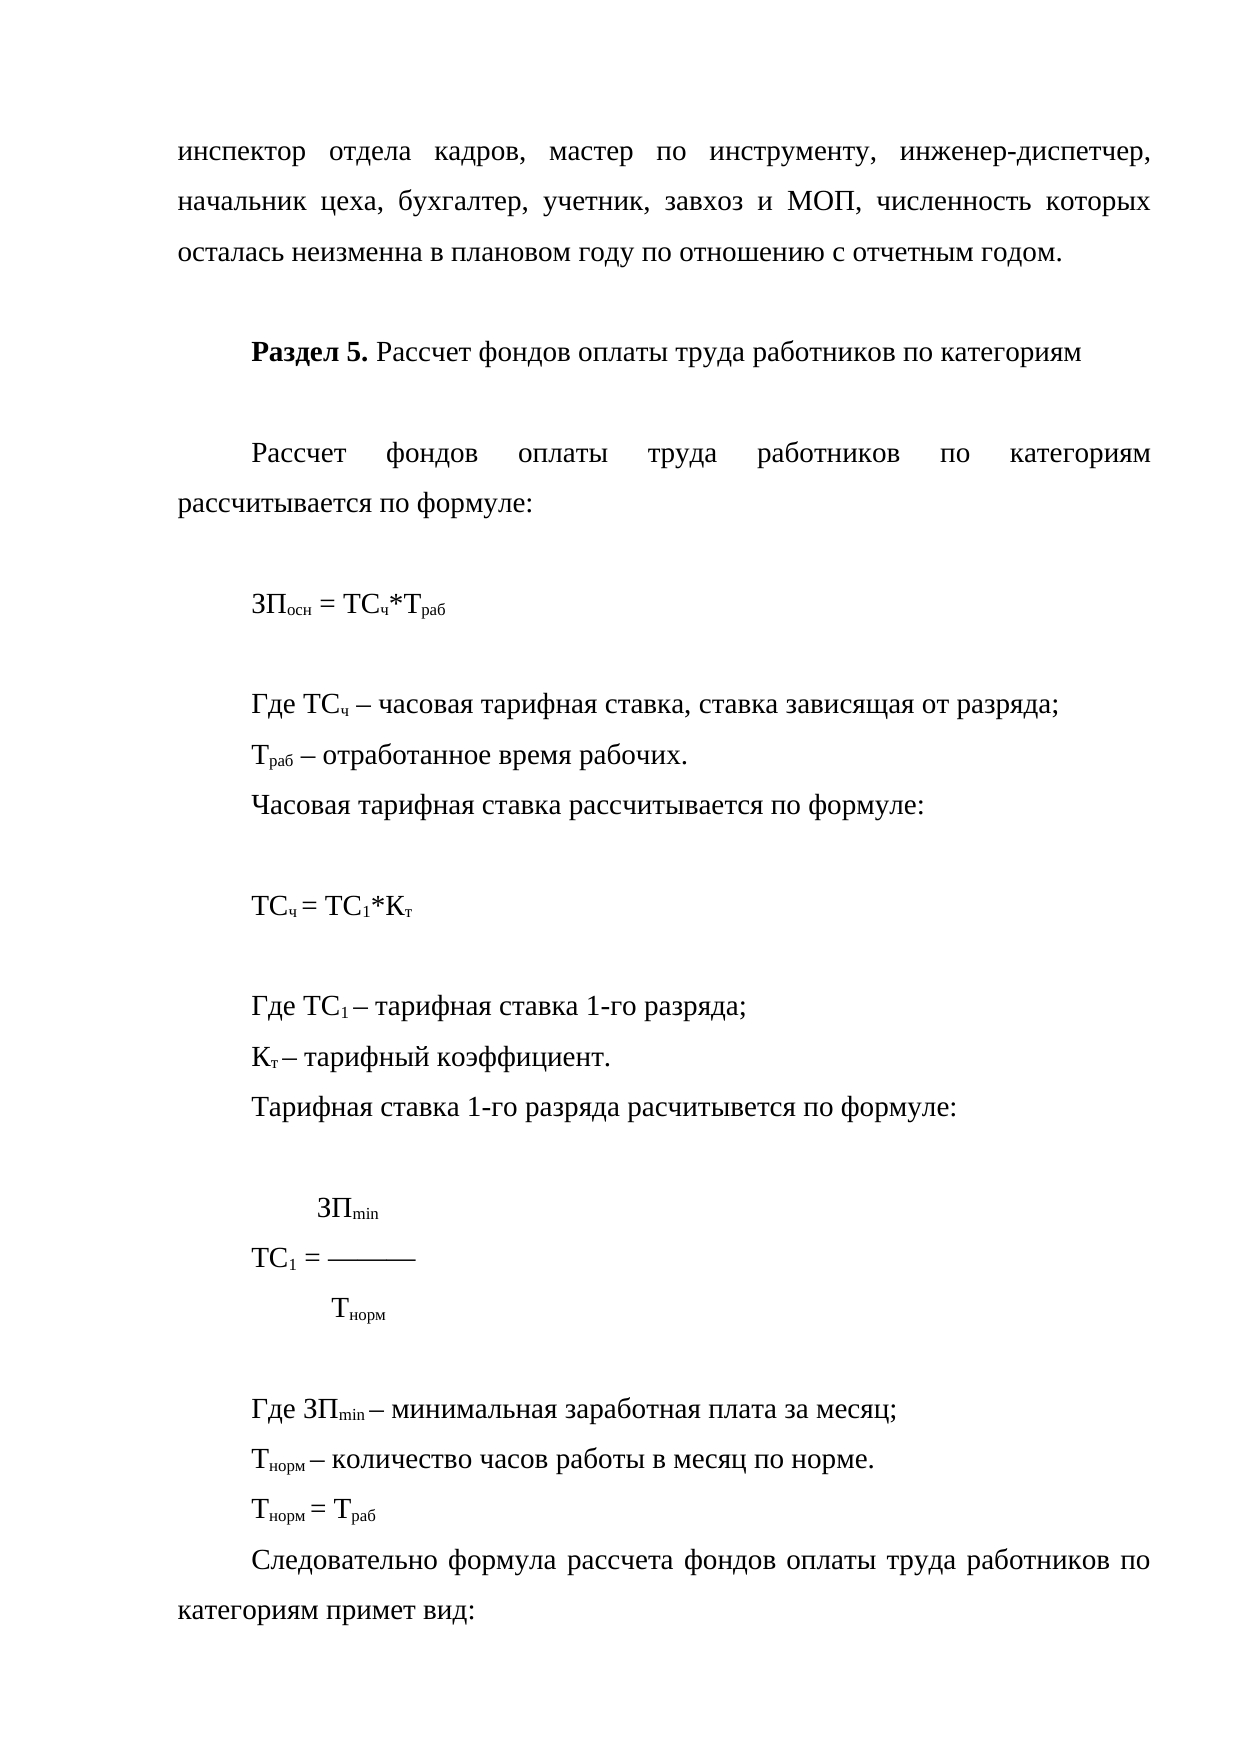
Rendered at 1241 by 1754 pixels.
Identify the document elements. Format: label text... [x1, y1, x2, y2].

text Рассчет фондов оплаты труда работников по категориям рассчитывается по формуле: [177, 435, 1152, 519]
text ЗПmin [177, 1190, 1152, 1223]
text Где ТС1 – тарифная ставка 1-го разряда; [177, 988, 1152, 1022]
text ЗПосн = ТСч*Траб [177, 586, 1152, 619]
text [177, 133, 1152, 267]
text Тнорм [177, 1290, 1152, 1324]
text Тнорм – количество часов работы в месяц по норме. [177, 1441, 1152, 1475]
text Следовательно формула рассчета фондов оплаты труда работников по категориям примет вид: [177, 1542, 1152, 1626]
text Траб – отработанное время рабочих. [177, 737, 1152, 771]
text Раздел 5. Рассчет фондов оплаты труда работников по категориям [177, 334, 1152, 368]
text ТСч = ТС1*Кт [177, 888, 1152, 921]
text Кт – тарифный коэффициент. [177, 1039, 1152, 1072]
text Где ТСч – часовая тарифная ставка, ставка зависящая от разряда; [177, 687, 1152, 720]
text Тнорм = Траб [177, 1492, 1152, 1525]
text Где ЗПmin – минимальная заработная плата за месяц; [177, 1391, 1152, 1424]
text Тарифная ставка 1-го разряда расчитывется по формуле: [177, 1089, 1152, 1123]
text Часовая тарифная ставка рассчитывается по формуле: [177, 787, 1152, 821]
text ТС1 = ——— [177, 1240, 1152, 1274]
